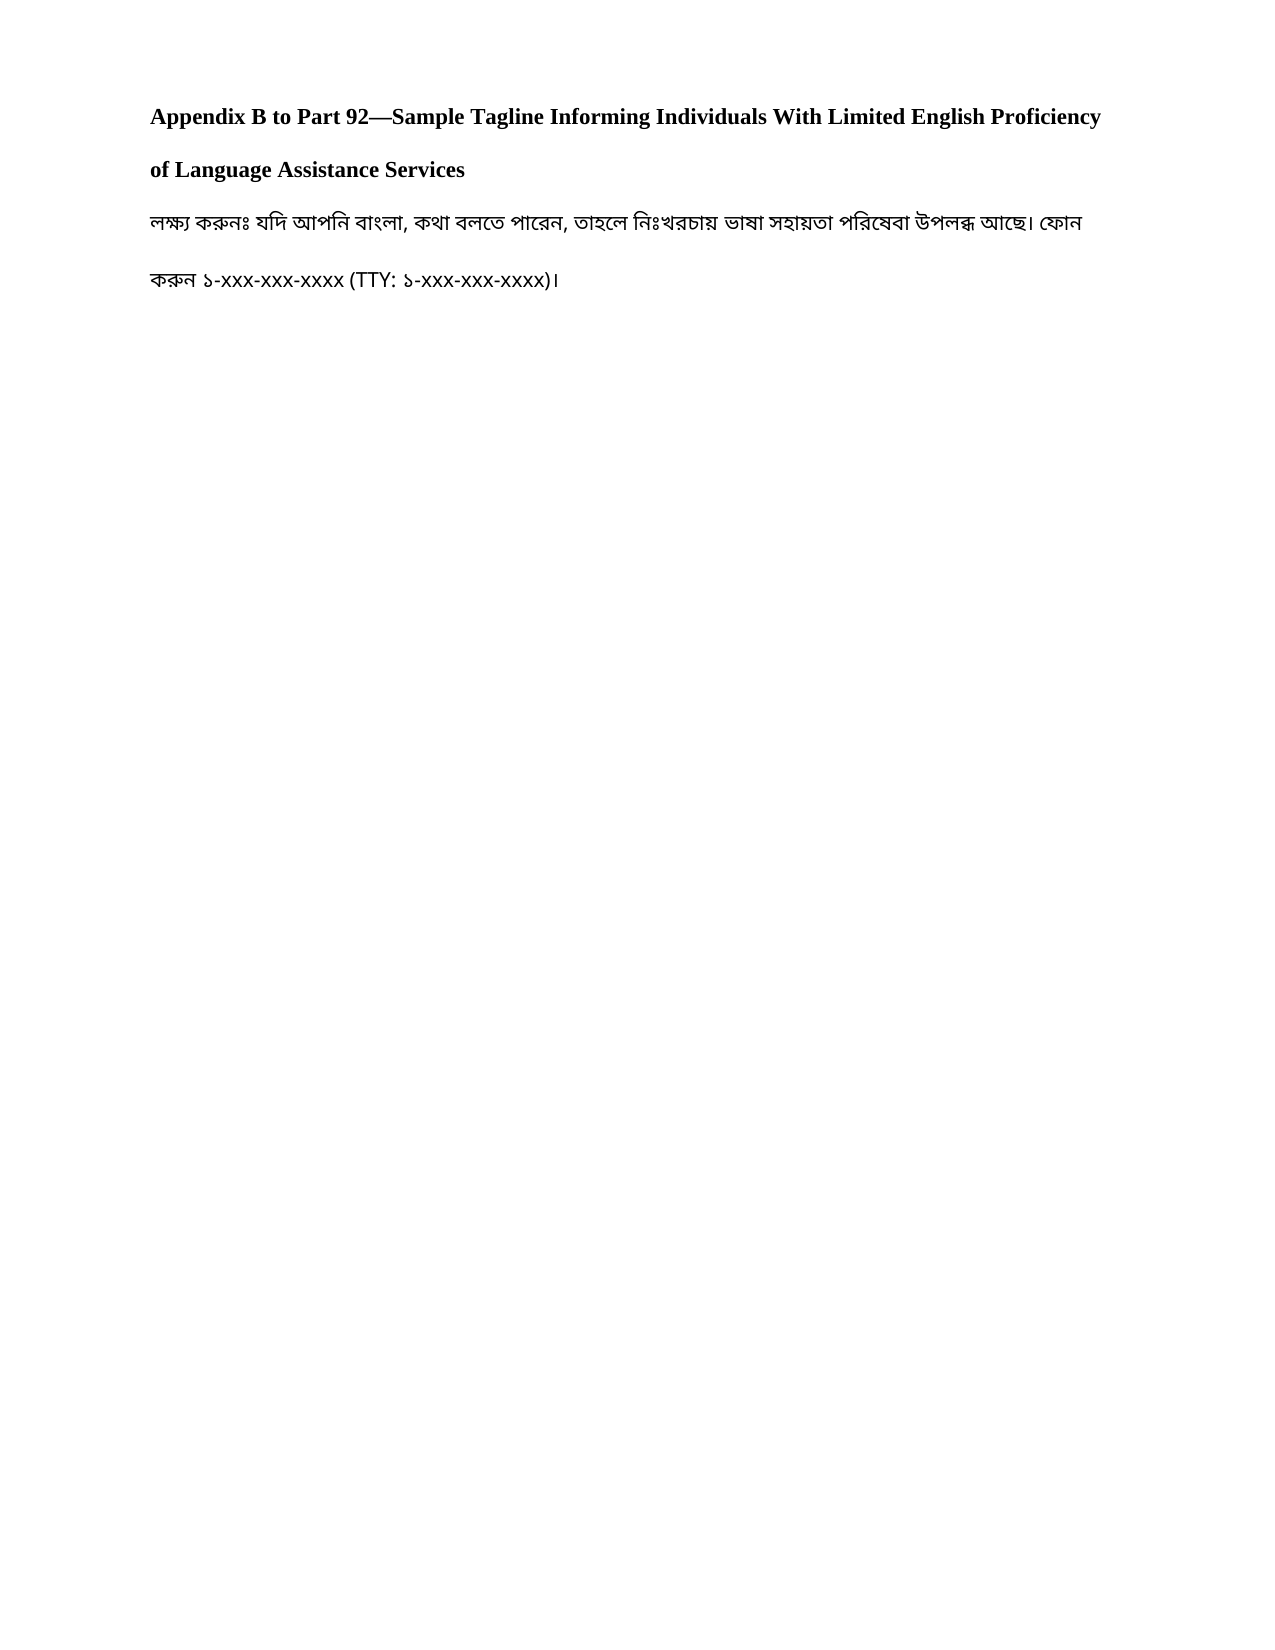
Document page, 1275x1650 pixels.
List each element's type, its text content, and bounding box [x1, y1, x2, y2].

text লক্ষ্য করুনঃ যদি আপনি বাংলা, কথা বলতে পারেন, তাহলে নিঃখরচায় ভাষা সহায়তা পরিষেবা উপলব্ধ আছে। ফোন করুন ১-xxx-xxx-xxxx (TTY: ১-xxx-xxx-xxxx)। [150, 208, 1125, 296]
text Appendix B to Part 92—Sample Tagline Informing Individuals With Limited English Proficiency of Language Assistance Services [150, 103, 1125, 182]
